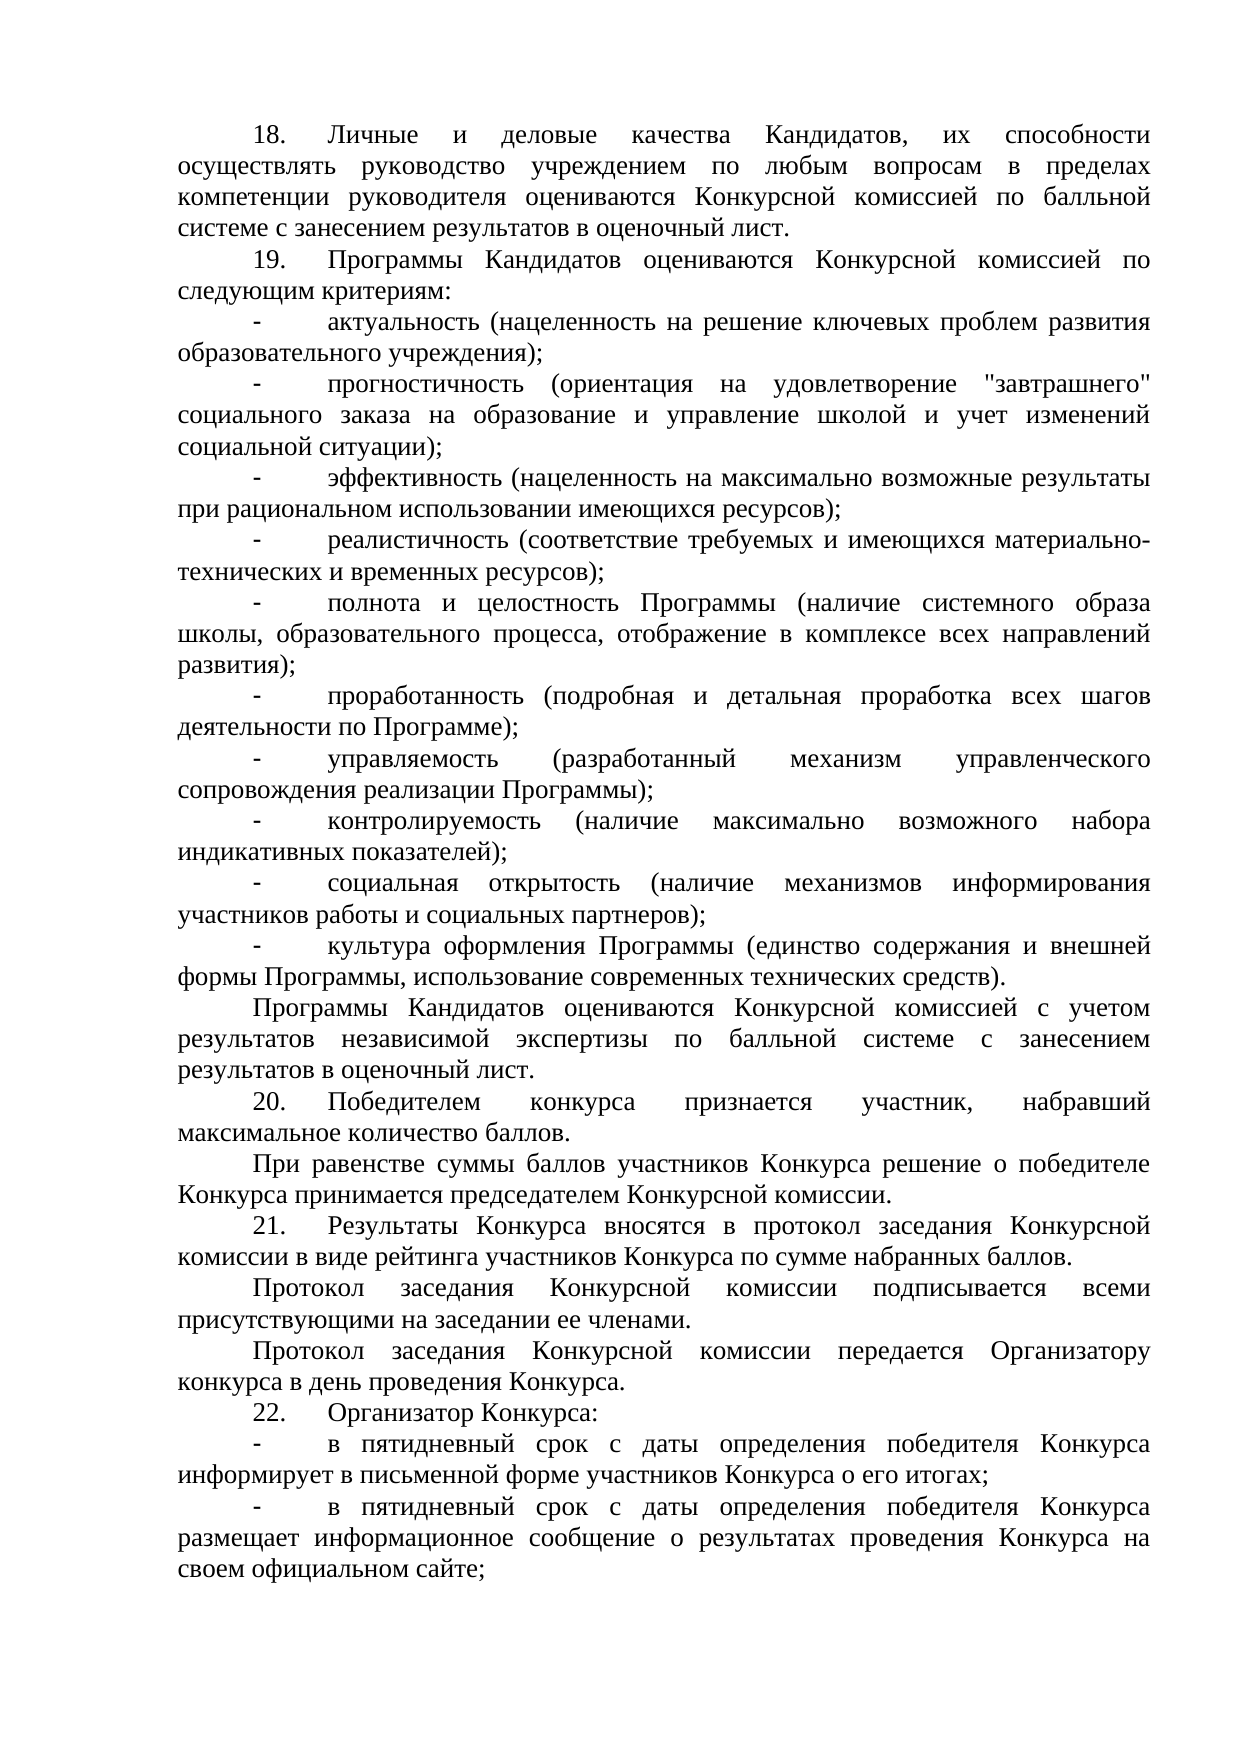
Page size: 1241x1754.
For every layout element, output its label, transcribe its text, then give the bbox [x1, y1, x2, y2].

list Программы Кандидатов оцениваются Конкурсной комиссией по следующим критериям: [177, 243, 1152, 305]
text Протокол заседания Конкурсной комиссии передается Организатору конкурса в день проведения Конкурса. [177, 1334, 1152, 1396]
list полнота и целостность Программы (наличие системного образа школы, образовательного процесса, отображение в комплексе всех направлений развития); [177, 586, 1152, 679]
list проработанность (подробная и детальная проработка всех шагов деятельности по Программе); [177, 679, 1152, 742]
text Программы Кандидатов оцениваются Конкурсной комиссией с учетом результатов независимой экспертизы по балльной системе с занесением результатов в оценочный лист. [177, 991, 1152, 1085]
text При равенстве суммы баллов участников Конкурса решение о победителе Конкурса принимается председателем Конкурсной комиссии. [177, 1147, 1152, 1209]
list актуальность (нацеленность на решение ключевых проблем развития образовательного учреждения); [177, 305, 1152, 367]
list управляемость (разработанный механизм управленческого сопровождения реализации Программы); [177, 742, 1152, 804]
list контролируемость (наличие максимально возможного набора индикативных показателей); [177, 804, 1152, 866]
list в пятидневный срок с даты определения победителя Конкурса информирует в письменной форме участников Конкурса о его итогах; [177, 1427, 1152, 1490]
text Протокол заседания Конкурсной комиссии подписывается всеми присутствующими на заседании ее членами. [177, 1272, 1152, 1334]
list социальная открытость (наличие механизмов информирования участников работы и социальных партнеров); [177, 866, 1152, 929]
list Личные и деловые качества Кандидатов, их способности осуществлять руководство учреждением по любым вопросам в пределах компетенции руководителя оцениваются Конкурсной комиссией по балльной системе с занесением результатов в оценочный лист. [177, 118, 1152, 243]
text 20. Победителем конкурса признается участник, набравший максимальное количество баллов. [177, 1085, 1152, 1147]
list в пятидневный срок с даты определения победителя Конкурса размещает информационное сообщение о результатах проведения Конкурса на своем официальном сайте; [177, 1490, 1152, 1583]
list реалистичность (соответствие требуемых и имеющихся материально-технических и временных ресурсов); [177, 523, 1152, 586]
list прогностичность (ориентация на удовлетворение "завтрашнего" социального заказа на образование и управление школой и учет изменений социальной ситуации); [177, 367, 1152, 461]
list эффективность (нацеленность на максимально возможные результаты при рациональном использовании имеющихся ресурсов); [177, 461, 1152, 523]
list культура оформления Программы (единство содержания и внешней формы Программы, использование современных технических средств). [177, 929, 1152, 991]
text 21. Результаты Конкурса вносятся в протокол заседания Конкурсной комиссии в виде рейтинга участников Конкурса по сумме набранных баллов. [177, 1209, 1152, 1272]
text 22. Организатор Конкурса: [177, 1396, 1152, 1427]
